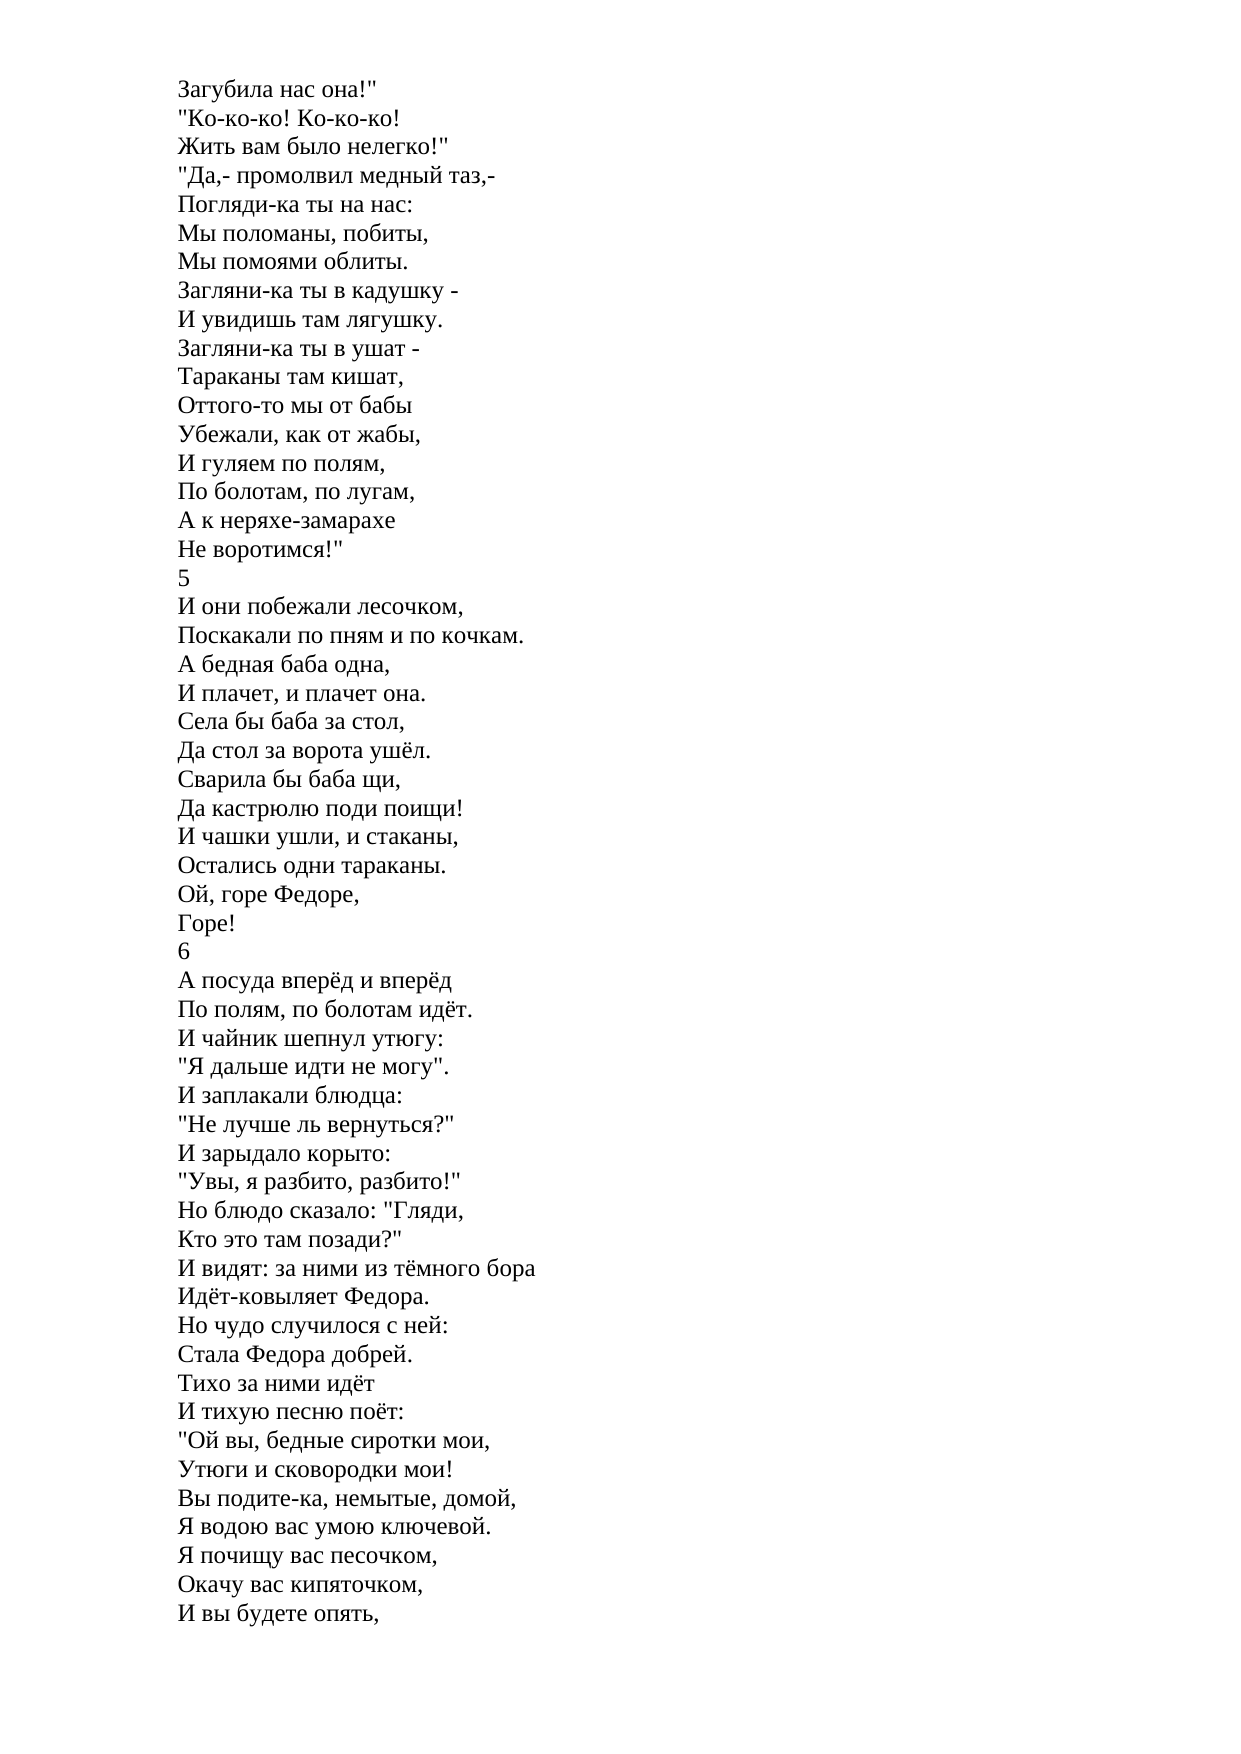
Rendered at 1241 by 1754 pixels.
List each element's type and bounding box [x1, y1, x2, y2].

text [177, 74, 1152, 1626]
